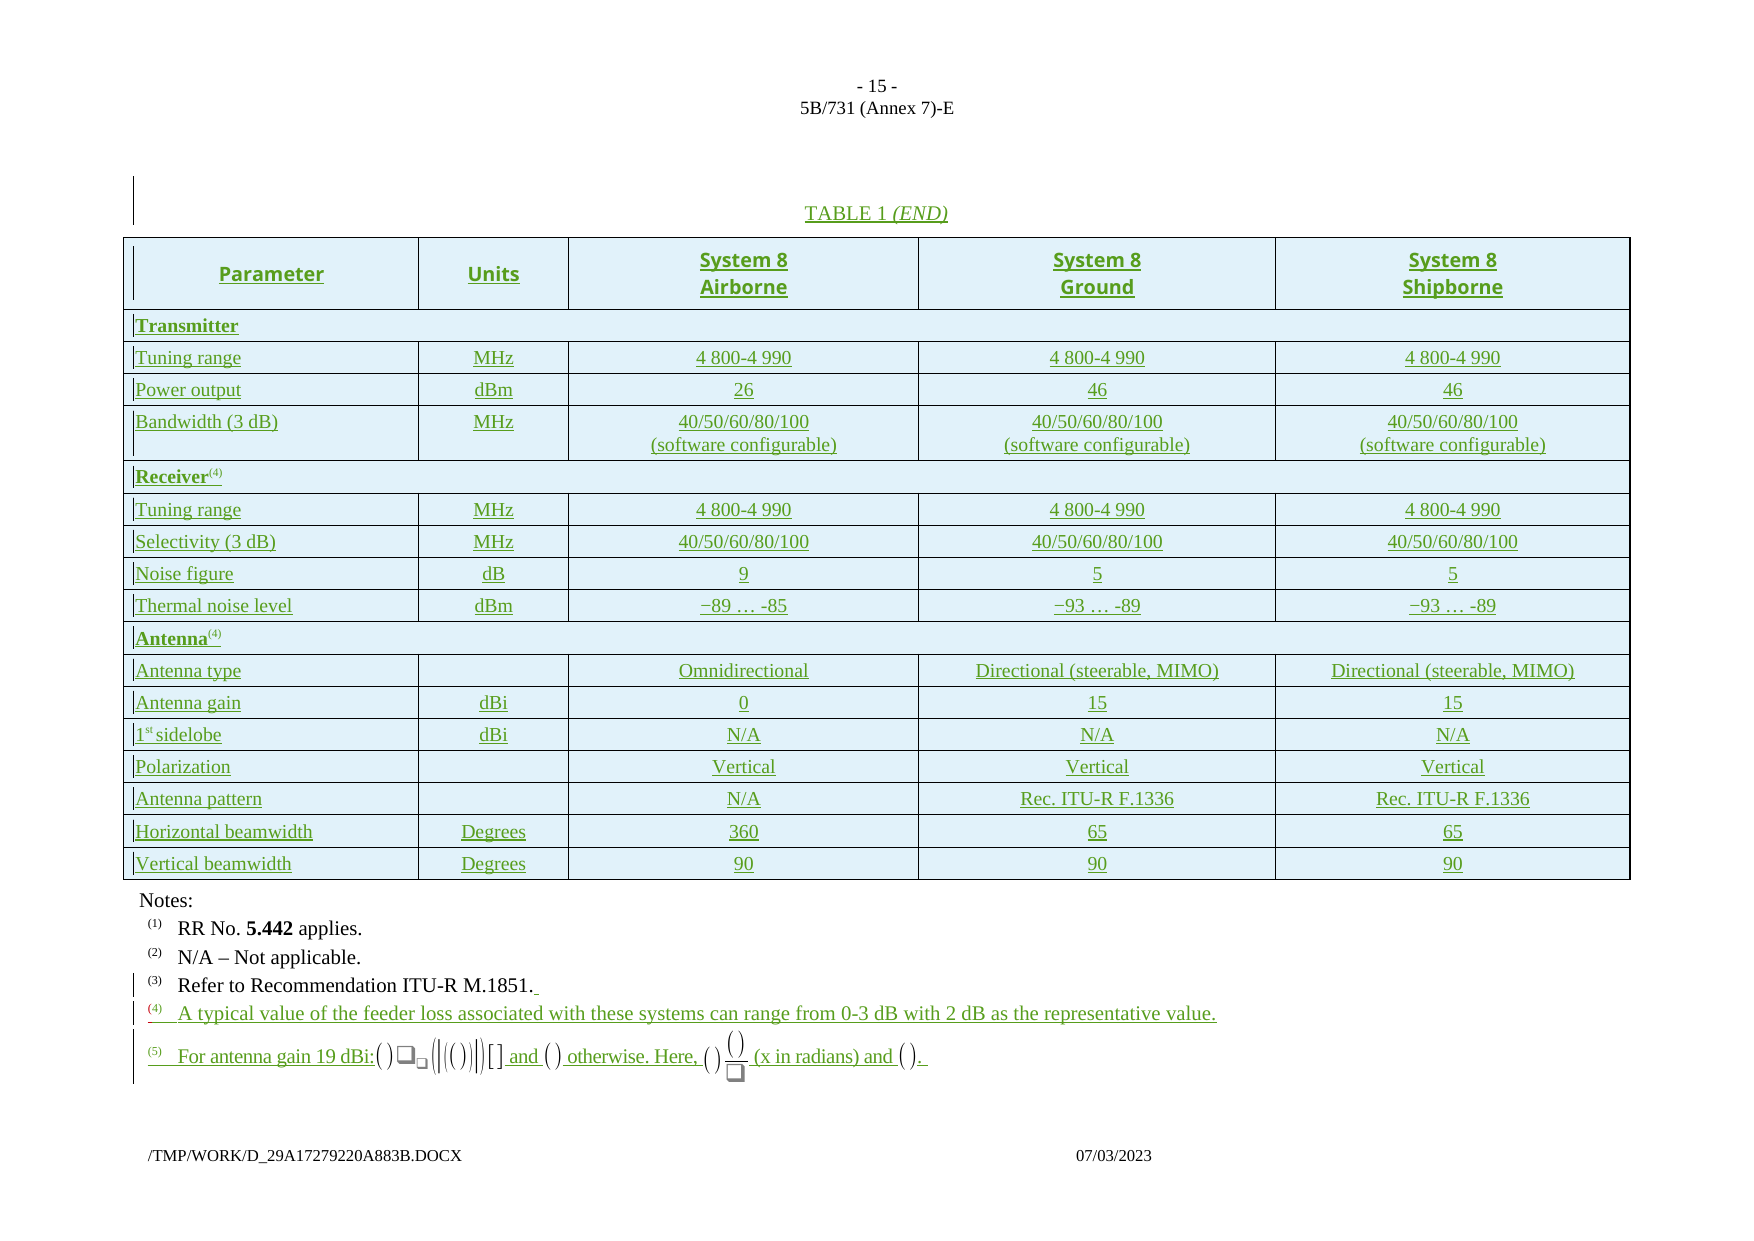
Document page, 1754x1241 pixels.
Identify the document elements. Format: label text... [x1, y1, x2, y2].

text Notes: [139, 888, 1615, 912]
text (1) RR No. 5.442 applies. [148, 916, 1606, 940]
text (3) Refer to Recommendation ITU-R M.1851. [148, 973, 1606, 997]
text (2) N/A – Not applicable. [148, 944, 1606, 969]
